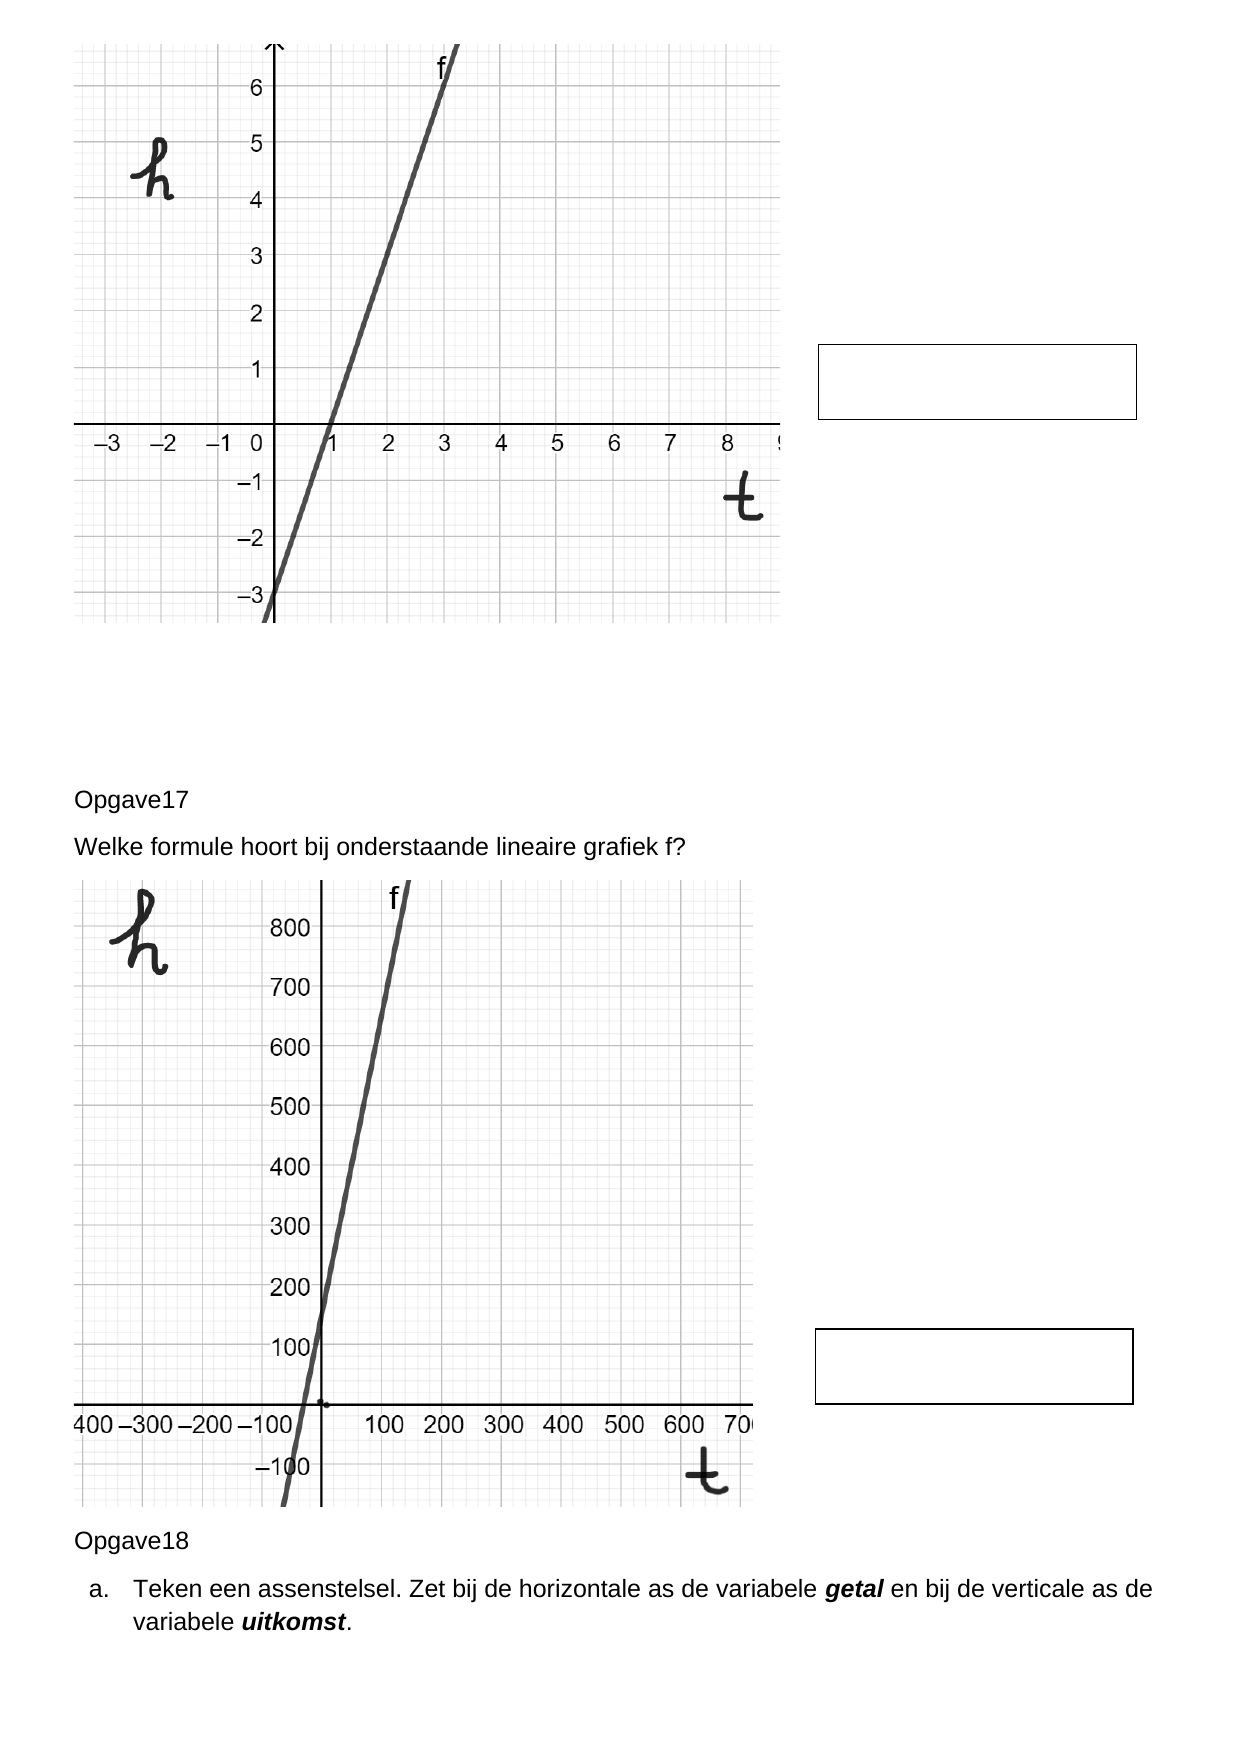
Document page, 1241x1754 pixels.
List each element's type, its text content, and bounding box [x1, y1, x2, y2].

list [89, 1573, 1181, 1635]
text Opgave17 [74, 784, 1181, 813]
picture [73, 880, 753, 1507]
picture [73, 44, 780, 623]
text Opgave18 [74, 1526, 1181, 1554]
text Welke formule hoort bij onderstaande lineaire grafiek f? [74, 832, 1181, 861]
